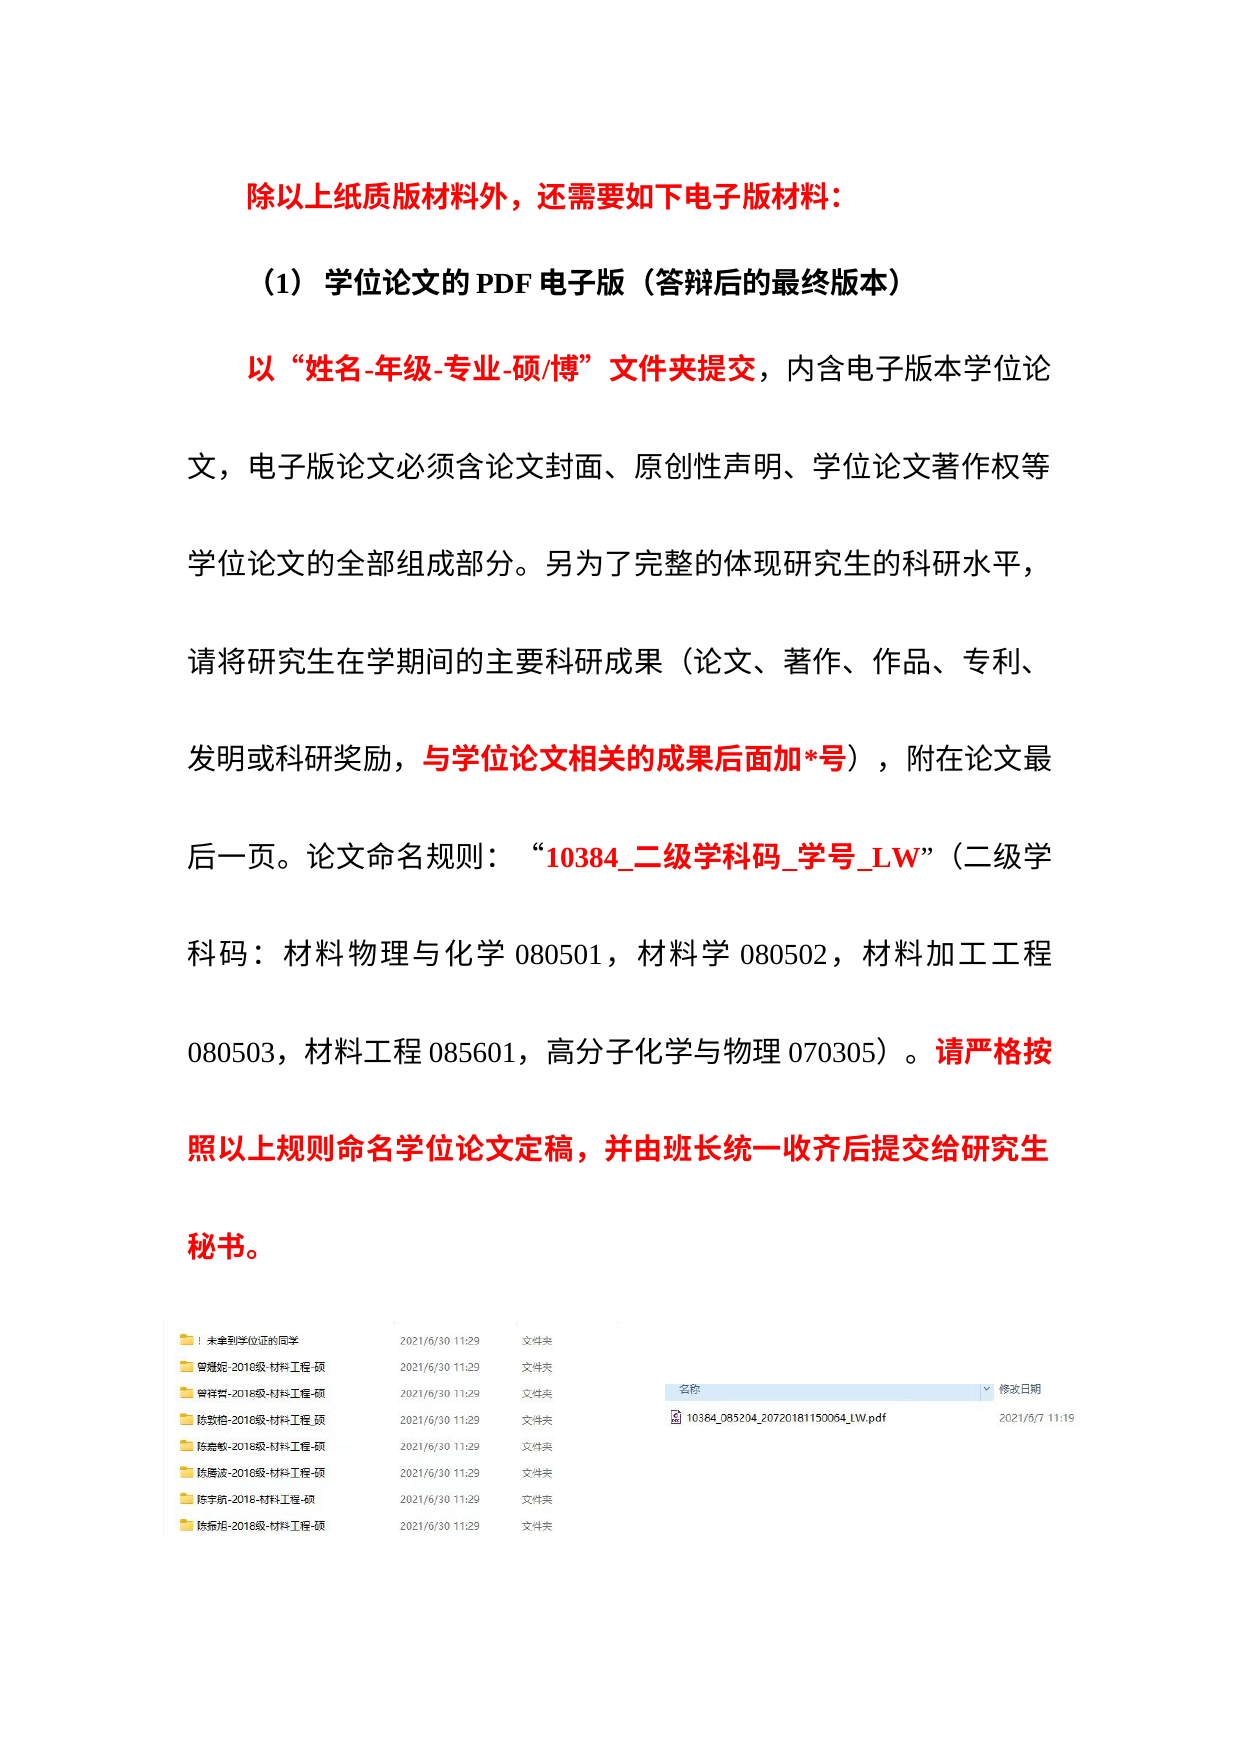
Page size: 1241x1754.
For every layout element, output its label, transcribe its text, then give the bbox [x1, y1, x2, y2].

text 以“姓名-年级-专业-硕/博”文件夹提交，内含电子版本学位论文，电子版论文必须含论文封面、原创性声明、学位论文著作权等学位论文的全部组成部分。另为了完整的体现研究生的科研水平，请将研究生在学期间的主要科研成果（论文、著作、作品、专利、发明或科研奖励，与学位论文相关的成果后面加*号），附在论文最后一页。论文命名规则：“10384_二级学科码_学号_LW”（二级学科码：材料物理与化学080501，材料学080502，材料加工工程080503，材料工程085601，高分子化学与物理070305）。请严格按照以上规则命名学位论文定稿，并由班长统一收齐后提交给研究生秘书。 [187, 334, 1053, 1277]
picture [161, 1321, 634, 1536]
picture [665, 1384, 1080, 1472]
text 除以上纸质版材料外，还需要如下电子版材料： [187, 162, 1053, 227]
list 学位论文的PDF电子版（答辩后的最终版本） [246, 248, 1053, 313]
